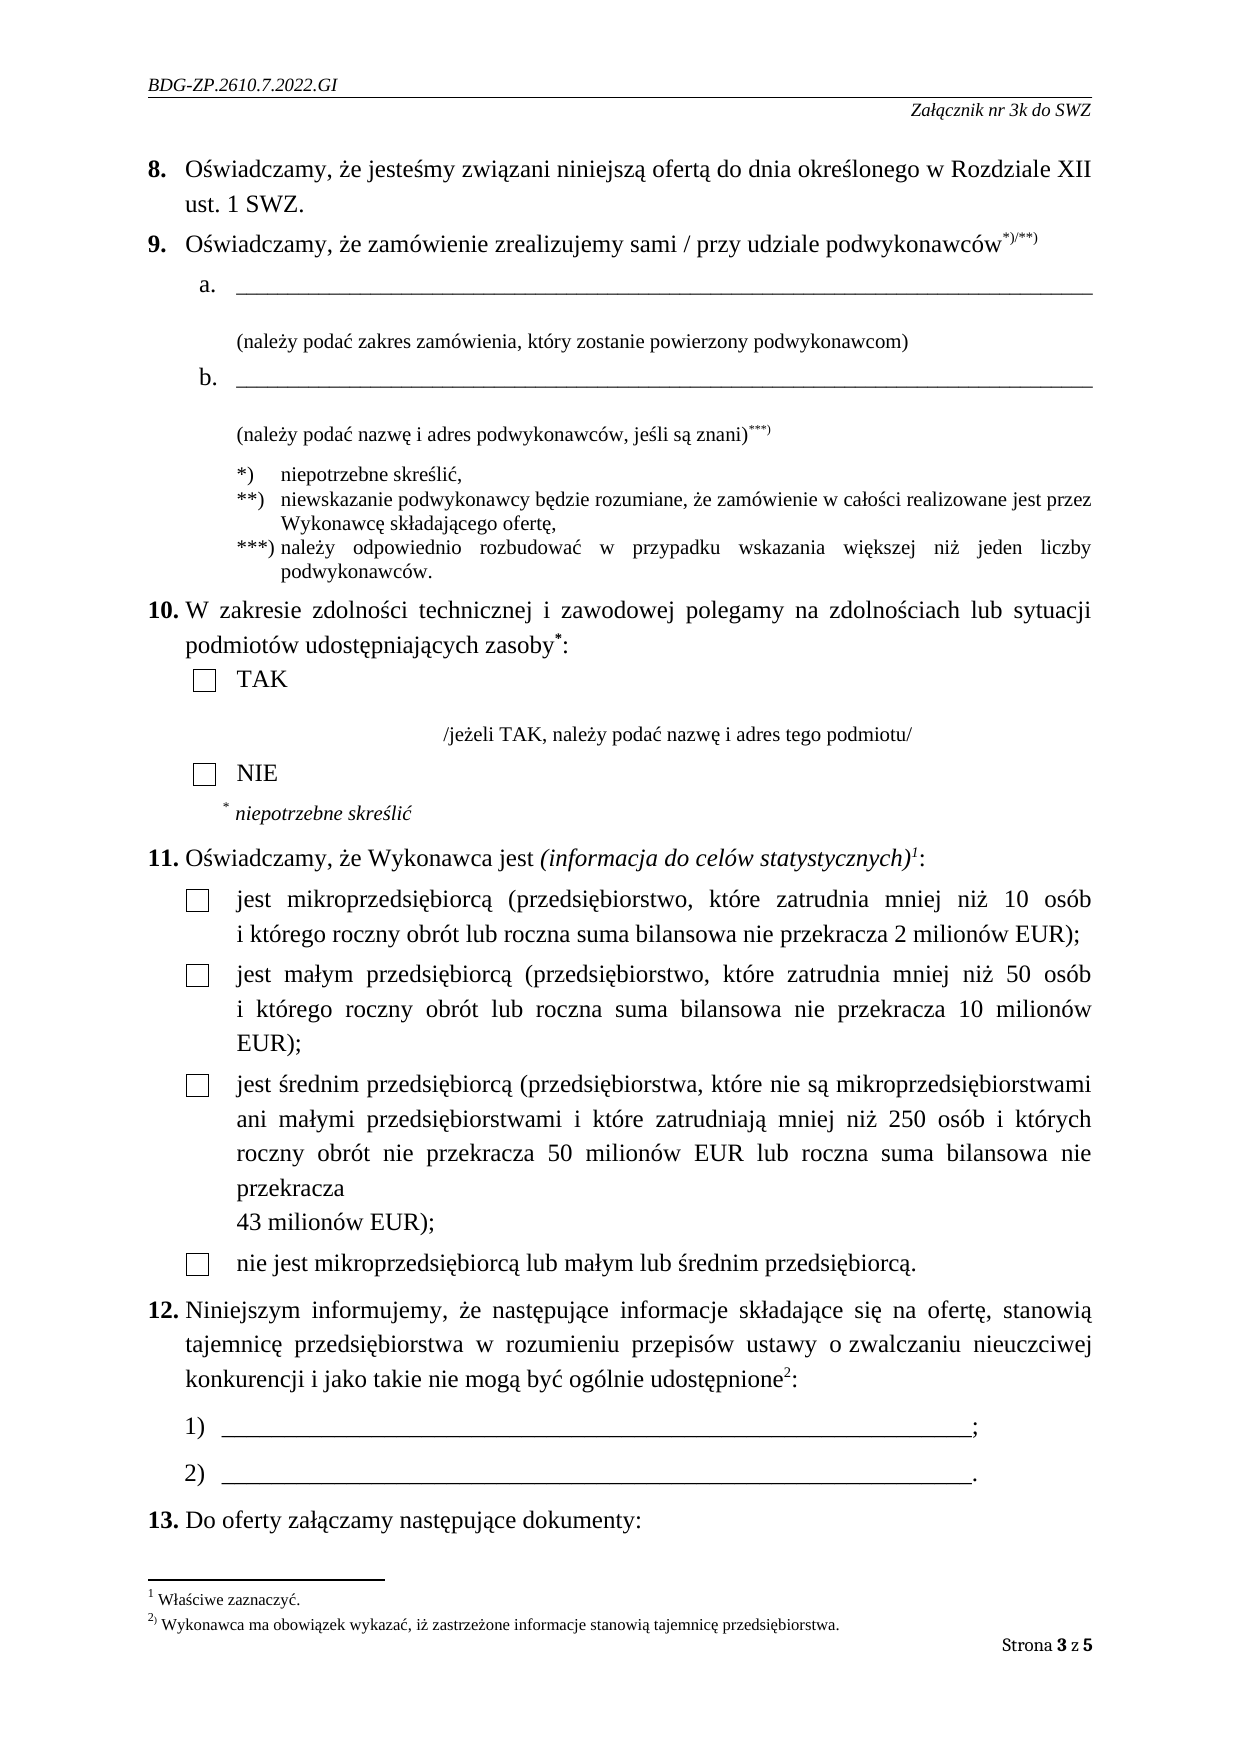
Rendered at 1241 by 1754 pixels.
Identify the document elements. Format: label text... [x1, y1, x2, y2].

list jest średnim przedsiębiorcą (przedsiębiorstwa, które nie są mikroprzedsiębiorstwami ani małymi przedsiębiorstwami i które zatrudniają mniej niż 250 osób i których roczny obrót nie przekracza 50 milionów EUR lub roczna suma bilansowa nie przekracza 43 milionów EUR); [185, 1069, 1092, 1236]
list Oświadczamy, że Wykonawca jest (informacja do celów statystycznych): [148, 843, 1092, 872]
list jest małym przedsiębiorcą (przedsiębiorstwo, które zatrudnia mniej niż 50 osób i którego roczny obrót lub roczna suma bilansowa nie przekracza 10 milionów EUR); [185, 959, 1092, 1057]
text NIE [192, 758, 1092, 787]
list (należy podać zakres zamówienia, który zostanie powierzony podwykonawcom) [199, 269, 1092, 353]
list * niepotrzebne skreślić [223, 799, 1092, 826]
list nie jest mikroprzedsiębiorcą lub małym lub średnim przedsiębiorcą. [185, 1248, 1092, 1277]
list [184, 1411, 1092, 1439]
list jest mikroprzedsiębiorcą (przedsiębiorstwo, które zatrudnia mniej niż 10 osób i którego roczny obrót lub roczna suma bilansowa nie przekracza 2 milionów EUR); [185, 884, 1092, 947]
list **) niewskazanie podwykonawcy będzie rozumiane, że zamówienie w całości realizowane jest przez Wykonawcę składającego ofertę, [236, 486, 1092, 534]
list Niniejszym informujemy, że następujące informacje składające się na ofertę, stanowią tajemnicę przedsiębiorstwa w rozumieniu przepisów ustawy o zwalczaniu nieuczciwej konkurencji i jako takie nie mogą być ogólnie udostępnione: [148, 1295, 1092, 1392]
list Oświadczamy, że zamówienie zrealizujemy sami / przy udziale podwykonawców*)/**) [148, 229, 1092, 258]
list W zakresie zdolności technicznej i zawodowej polegamy na zdolnościach lub sytuacji podmiotów udostępniających zasoby*: [148, 595, 1092, 658]
list *) niepotrzebne skreślić, [236, 462, 1092, 486]
list (należy podać nazwę i adres podwykonawców, jeśli są znani)***) [199, 362, 1092, 446]
text TAK [192, 664, 1092, 722]
list ____________________________________________________________. [184, 1458, 1092, 1486]
text /jeżeli TAK, należy podać nazwę i adres tego podmiotu/ [443, 722, 1092, 746]
list Do oferty załączamy następujące dokumenty: [148, 1505, 1092, 1533]
list ***) należy odpowiednio rozbudować w przypadku wskazania większej niż jeden liczby podwykonawców. [236, 534, 1092, 583]
list Oświadczamy, że jesteśmy związani niniejszą ofertą do dnia określonego w Rozdziale XII ust. 1 SWZ. [148, 154, 1092, 217]
